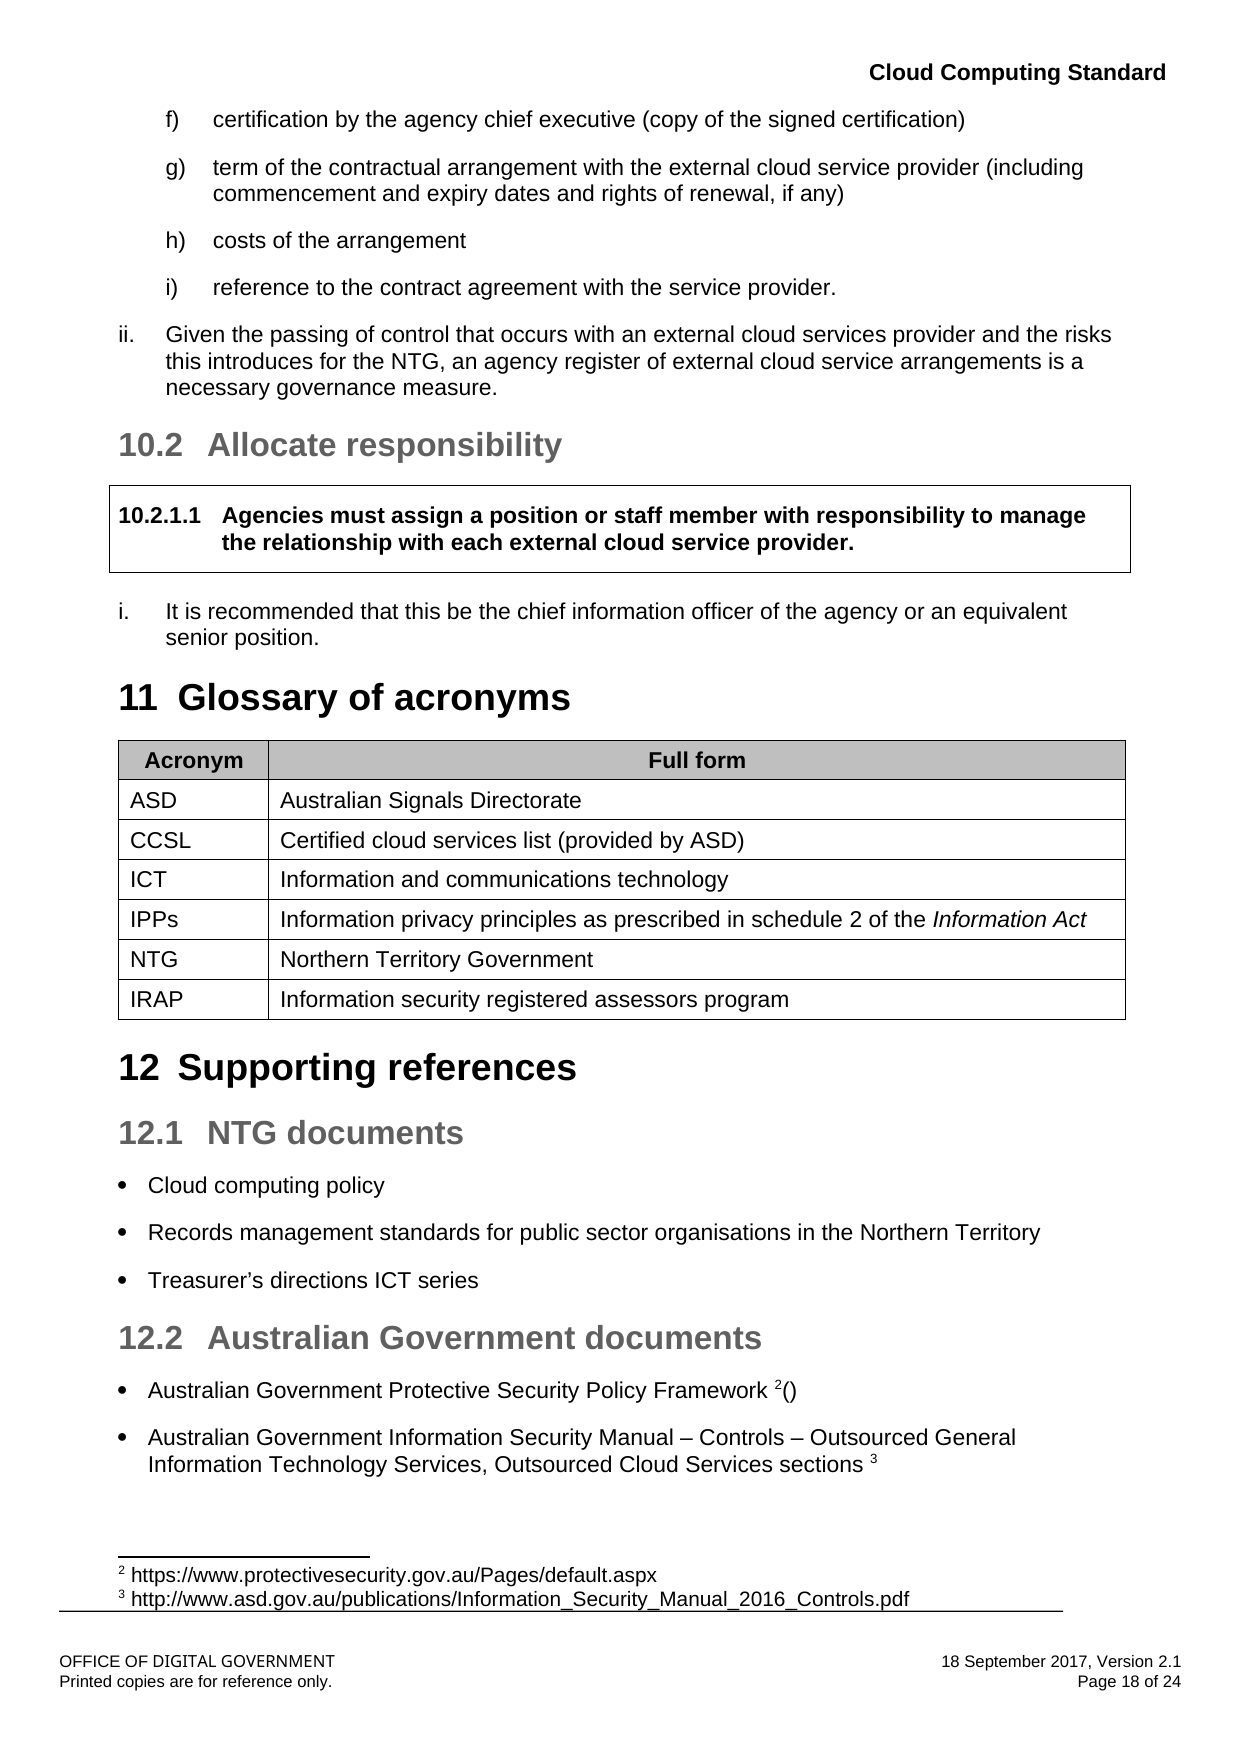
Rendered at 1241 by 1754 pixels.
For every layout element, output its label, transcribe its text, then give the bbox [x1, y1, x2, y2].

table_cell Information security registered assessors program [269, 980, 1125, 1019]
table_cell IPPs [119, 900, 268, 939]
text Australian Government Protective Security Policy Framework () [118, 1377, 1122, 1403]
table_cell NTG [119, 940, 268, 979]
table_cell Information and communications technology [269, 860, 1125, 899]
list term of the contractual arrangement with the external cloud service provider (including commencement and expiry dates and rights of renewal, if any) [165, 153, 1122, 206]
text Australian Government Information Security Manual – Controls – Outsourced General Information Technology Services, Outsourced Cloud Services sections [118, 1424, 1122, 1477]
table_cell CCSL [119, 820, 268, 859]
text Records management standards for public sector organisations in the Northern Territory [118, 1219, 1122, 1246]
subtitle Supporting references [118, 1045, 1122, 1088]
subtitle Glossary of acronyms [118, 676, 1122, 719]
text Treasurer’s directions ICT series [118, 1267, 1122, 1293]
table_cell Information privacy principles as prescribed in schedule 2 of the Information Act [269, 900, 1125, 939]
text Cloud computing policy [118, 1172, 1122, 1198]
table_cell ASD [119, 780, 268, 819]
subtitle Agencies must assign a position or staff member with responsibility to manage the relationship with each external cloud service provider. [110, 486, 1130, 572]
subtitle Australian Government documents [118, 1318, 1122, 1356]
list certification by the agency chief executive (copy of the signed certification) [165, 106, 1122, 133]
subtitle Allocate responsibility [118, 425, 1122, 464]
table_cell Certified cloud services list (provided by ASD) [269, 820, 1125, 859]
table_cell ICT [119, 860, 268, 899]
subtitle NTG documents [118, 1113, 1122, 1151]
table_header Acronym [119, 741, 268, 779]
list reference to the contract agreement with the service provider. [165, 274, 1122, 301]
list It is recommended that this be the chief information officer of the agency or an equivalent senior position. [118, 598, 1122, 651]
list costs of the arrangement [165, 227, 1122, 253]
table_cell IRAP [119, 980, 268, 1019]
table_cell Australian Signals Directorate [269, 780, 1125, 819]
table_header Full form [269, 741, 1125, 779]
table_cell Northern Territory Government [269, 940, 1125, 979]
list Given the passing of control that occurs with an external cloud services provider and the risks this introduces for the NTG, an agency register of external cloud service arrangements is a necessary governance measure. [118, 321, 1122, 400]
